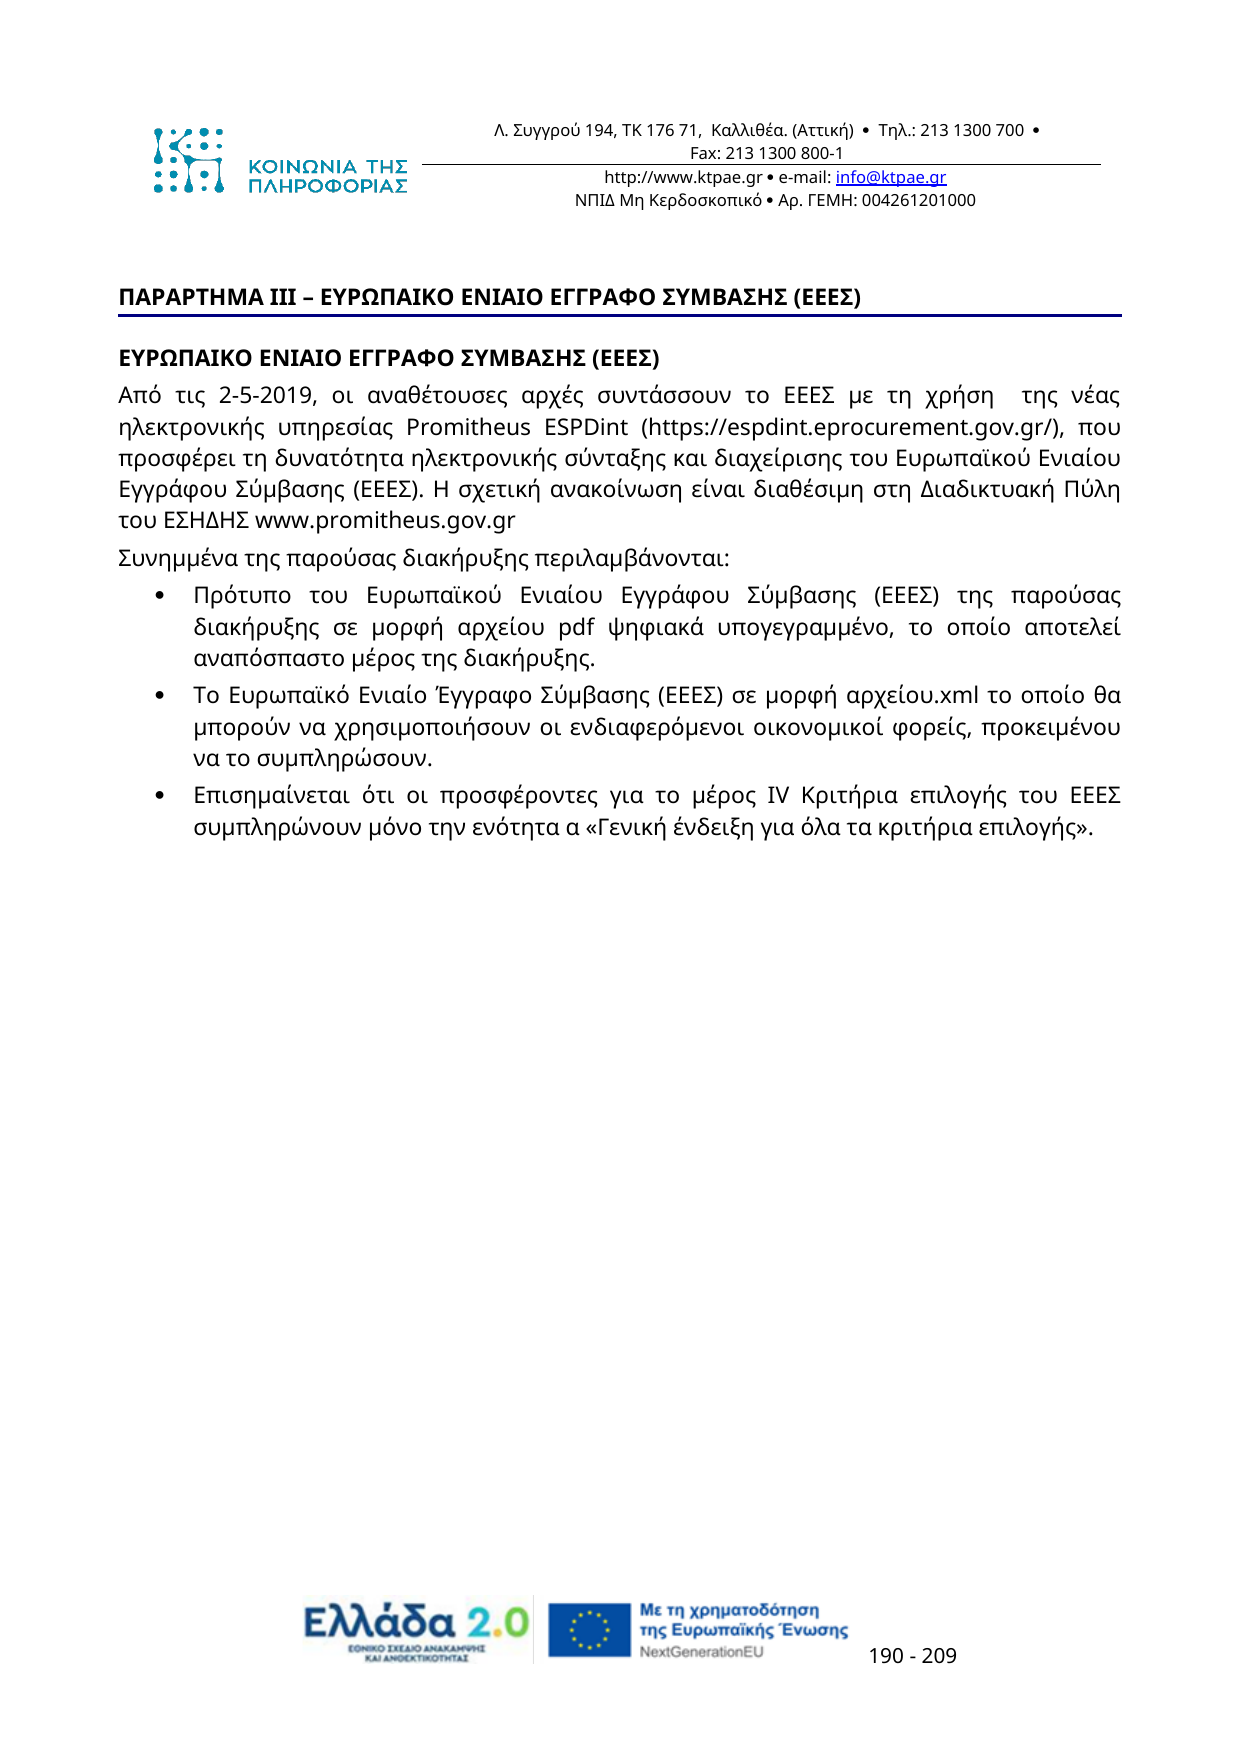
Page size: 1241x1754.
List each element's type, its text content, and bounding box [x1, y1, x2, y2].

list Το Ευρωπαϊκό Ενιαίο Έγγραφο Σύμβασης (ΕΕΕΣ) σε μορφή αρχείου.xml το οποίο θα μπορούν να χρησιμοποιήσουν οι ενδιαφερόμενοι οικονομικοί φορείς, προκειμένου να το συμπληρώσουν. [156, 679, 1122, 773]
subtitle ΕΥΡΩΠΑΙΚΟ ΕΝΙΑΙΟ ΕΓΓΡΑΦΟ ΣΥΜΒΑΣΗΣ (ΕΕΕΣ) [118, 342, 1122, 373]
list Πρότυπο του Ευρωπαϊκού Ενιαίου Εγγράφου Σύμβασης (ΕΕΕΣ) της παρούσας διακήρυξης σε μορφή αρχείου pdf ψηφιακά υπογεγραμμένο, το οποίο αποτελεί αναπόσπαστο μέρος της διακήρυξης. [156, 579, 1122, 673]
text Συνημμένα της παρούσας διακήρυξης περιλαμβάνονται: [118, 542, 1122, 573]
list Επισημαίνεται ότι οι προσφέροντες για το μέρος IV Κριτήρια επιλογής του ΕΕΕΣ συμπληρώνουν μόνο την ενότητα α «Γενική ένδειξη για όλα τα κριτήρια επιλογής». [156, 779, 1122, 842]
picture [140, 118, 422, 200]
text Από τις 2-5-2019, οι αναθέτουσες αρχές συντάσσουν το ΕΕΕΣ με τη χρήση της νέας ηλεκτρονικής υπηρεσίας Promitheus ESPDint (https://espdint.eprocurement.gov.gr/), που προσφέρει τη δυνατότητα ηλεκτρονικής σύνταξης και διαχείρισης του Ευρωπαϊκού Ενιαίου Εγγράφου Σύμβασης (ΕΕΕΣ). Η σχετική ανακοίνωση είναι διαθέσιμη στη Διαδικτυακή Πύλη του ΕΣΗΔΗΣ www.promitheus.gov.gr [118, 379, 1122, 536]
subtitle ΠΑΡΑΡΤΗΜΑ ΙΙI – ΕΥΡΩΠΑΙΚΟ ΕΝΙΑΙΟ ΕΓΓΡΑΦΟ ΣΥΜΒΑΣΗΣ (ΕΕΕΣ) [118, 280, 1122, 314]
picture [302, 1595, 858, 1664]
